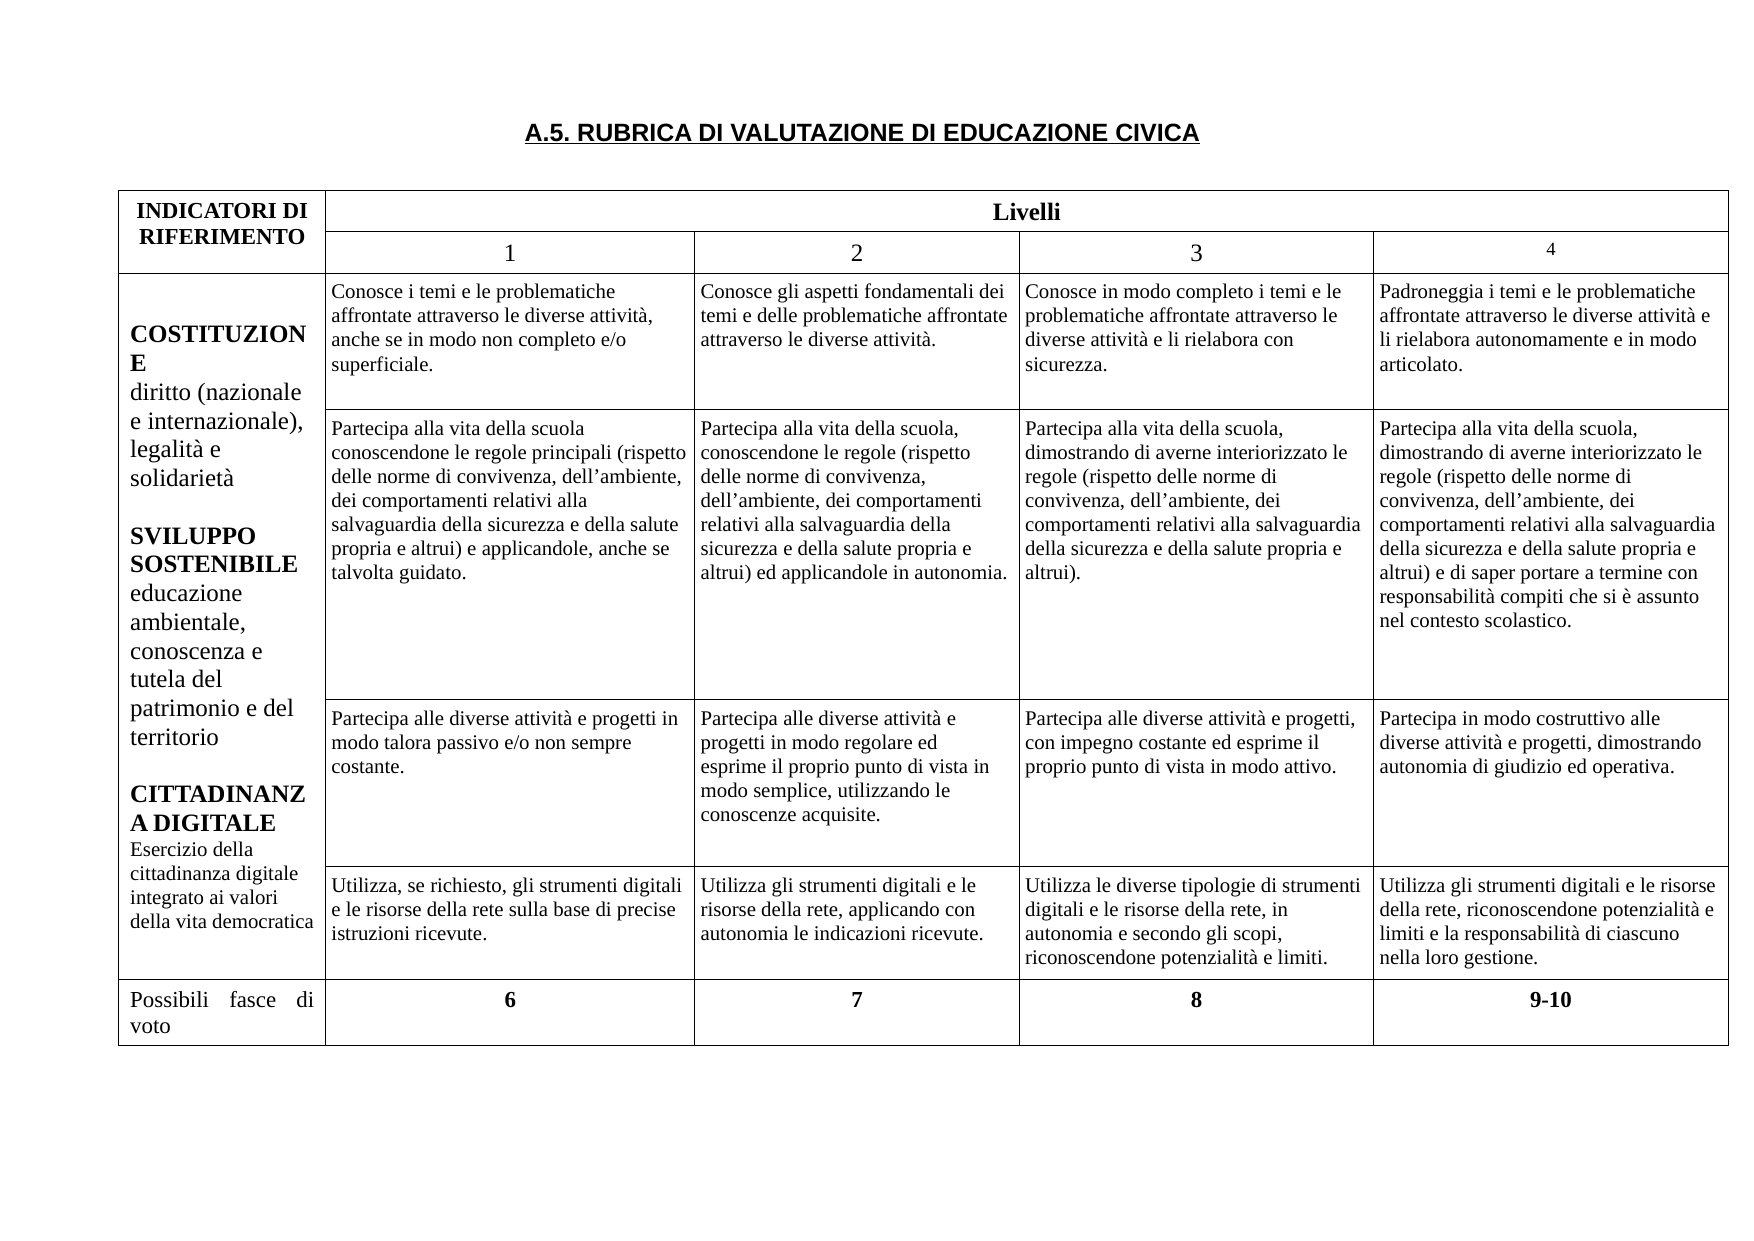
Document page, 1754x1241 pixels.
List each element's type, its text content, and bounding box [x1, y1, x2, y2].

text A.5. RUBRICA DI VALUTAZIONE DI EDUCAZIONE CIVICA [118, 118, 1606, 147]
table_cell Padroneggia i temi e le problematiche affrontate attraverso le diverse attività e li rielabora autonomamente e in modo articolato. [1374, 274, 1728, 409]
table_cell Conosce in modo completo i temi e le problematiche affrontate attraverso le diverse attività e li rielabora con sicurezza. [1020, 274, 1373, 409]
table_cell Conosce i temi e le problematiche affrontate attraverso le diverse attività, anche se in modo non completo e/o superficiale. [326, 274, 694, 409]
table_cell Partecipa alla vita della scuola, dimostrando di averne interiorizzato le regole (rispetto delle norme di convivenza, dell’ambiente, dei comportamenti relativi alla salvaguardia della sicurezza e della salute propria e altrui). [1020, 410, 1373, 699]
table_cell 6 [326, 980, 694, 1044]
table_cell Partecipa alle diverse attività e progetti in modo regolare ed esprime il proprio punto di vista in modo semplice, utilizzando le conoscenze acquisite. [695, 700, 1019, 866]
table_cell 9-10 [1374, 980, 1728, 1044]
table_cell Utilizza gli strumenti digitali e le risorse della rete, riconoscendone potenzialità e limiti e la responsabilità di ciascuno nella loro gestione. [1374, 867, 1728, 979]
table_cell Partecipa in modo costruttivo alle diverse attività e progetti, dimostrando autonomia di giudizio ed operativa. [1374, 700, 1728, 866]
table_cell Utilizza, se richiesto, gli strumenti digitali e le risorse della rete sulla base di precise istruzioni ricevute. [326, 867, 694, 979]
table_cell 1 [326, 232, 694, 272]
table_cell Partecipa alla vita della scuola conoscendone le regole principali (rispetto delle norme di convivenza, dell’ambiente, dei comportamenti relativi alla salvaguardia della sicurezza e della salute propria e altrui) e applicandole, anche se talvolta guidato. [326, 410, 694, 699]
table_cell Conosce gli aspetti fondamentali dei temi e delle problematiche affrontate attraverso le diverse attività. [695, 274, 1019, 409]
table_cell Partecipa alle diverse attività e progetti in modo talora passivo e/o non sempre costante. [326, 700, 694, 866]
table_cell Utilizza gli strumenti digitali e le risorse della rete, applicando con autonomia le indicazioni ricevute. [695, 867, 1019, 979]
table_cell Utilizza le diverse tipologie di strumenti digitali e le risorse della rete, in autonomia e secondo gli scopi, riconoscendone potenzialità e limiti. [1020, 867, 1373, 979]
table_cell 3 [1020, 232, 1373, 272]
table_header Livelli [326, 191, 1728, 231]
table_header INDICATORI DI RIFERIMENTO [119, 191, 325, 272]
table_cell Partecipa alla vita della scuola, conoscendone le regole (rispetto delle norme di convivenza, dell’ambiente, dei comportamenti relativi alla salvaguardia della sicurezza e della salute propria e altrui) ed applicandole in autonomia. [695, 410, 1019, 699]
table_cell 2 [695, 232, 1019, 272]
table_cell 8 [1020, 980, 1373, 1044]
table_cell COSTITUZIONE diritto (nazionale e internazionale), legalità e solidarietà SVILUPPO SOSTENIBILE educazione ambientale, conoscenza e tutela del patrimonio e del territorio CITTADINANZA DIGITALE Esercizio della cittadinanza digitale integrato ai valori della vita democratica [119, 274, 325, 979]
table_cell 4 [1374, 232, 1728, 272]
table_cell 7 [695, 980, 1019, 1044]
table_cell Partecipa alle diverse attività e progetti, con impegno costante ed esprime il proprio punto di vista in modo attivo. [1020, 700, 1373, 866]
table_cell Possibili fasce di voto [119, 980, 325, 1044]
table_cell Partecipa alla vita della scuola, dimostrando di averne interiorizzato le regole (rispetto delle norme di convivenza, dell’ambiente, dei comportamenti relativi alla salvaguardia della sicurezza e della salute propria e altrui) e di saper portare a termine con responsabilità compiti che si è assunto nel contesto scolastico. [1374, 410, 1728, 699]
